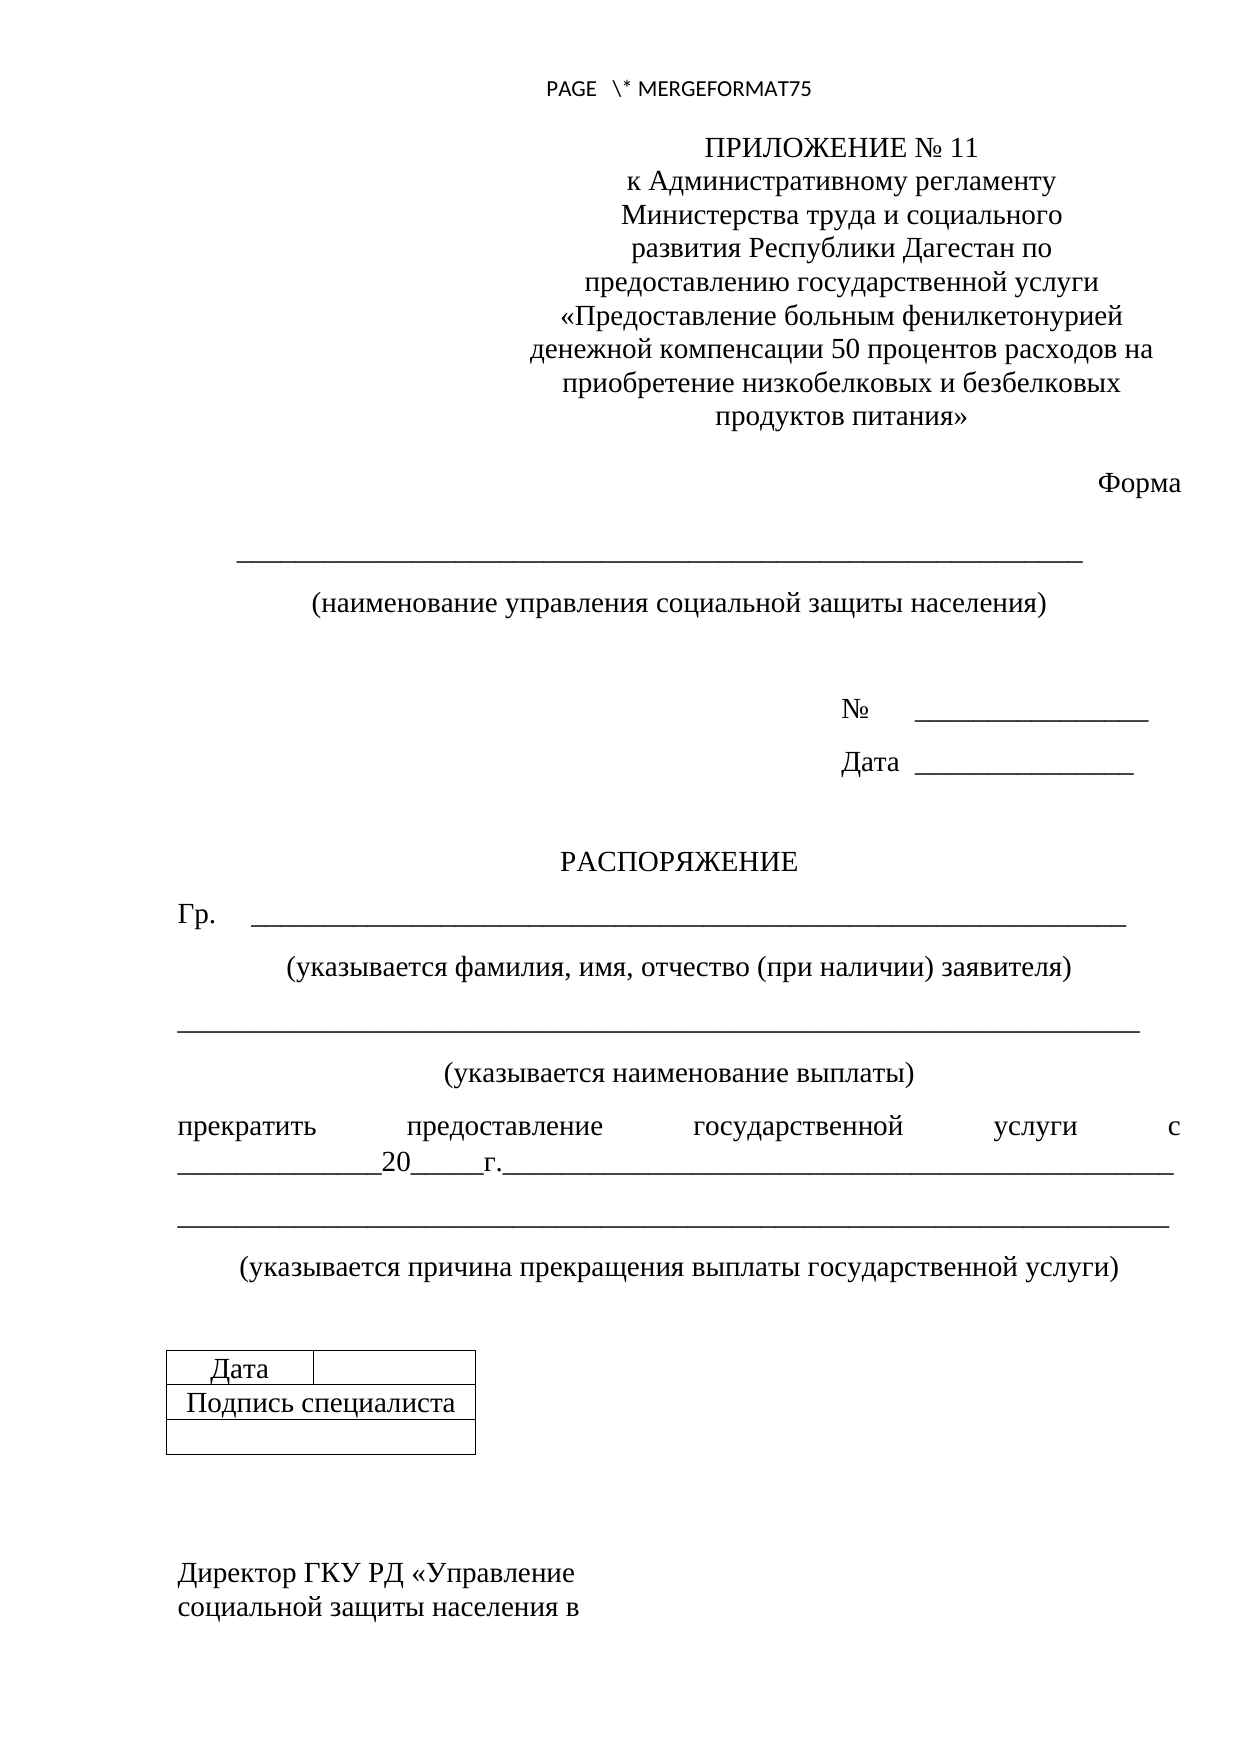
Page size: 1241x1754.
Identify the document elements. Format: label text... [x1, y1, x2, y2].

table_header [314, 1351, 475, 1384]
text Форма [650, 465, 1181, 499]
text (указывается фамилия, имя, отчество (при наличии) заявителя) [177, 949, 1181, 983]
text __________________________________________________________ [177, 532, 1181, 566]
text Дата _______________ [783, 744, 1181, 777]
text № ________________ [783, 691, 1181, 724]
text Министерства труда и социального [502, 197, 1181, 231]
text __________________________________________________________________ [177, 1002, 1181, 1036]
text предоставлению государственной услуги [502, 264, 1181, 298]
text (указывается наименование выплаты) [177, 1055, 1181, 1088]
table_header Дата [167, 1351, 313, 1384]
text (наименование управления социальной защиты населения) [177, 585, 1181, 619]
table_cell [167, 1420, 475, 1453]
text РАСПОРЯЖЕНИЕ [177, 844, 1181, 877]
text ____________________________________________________________________ [177, 1197, 1181, 1230]
text (указывается причина прекращения выплаты государственной услуги) [177, 1249, 1181, 1283]
text «Предоставление больным фенилкетонурией денежной компенсации 50 процентов расходов на приобретение низкобелковых и безбелковых продуктов питания» [502, 298, 1181, 432]
text социальной защиты населения в [177, 1589, 1181, 1622]
text прекратить предоставление государственной услуги с ______________20_____г.______________________________________________ [177, 1108, 1181, 1177]
text к Административному регламенту [502, 163, 1181, 197]
text Директор ГКУ РД «Управление [177, 1555, 1181, 1589]
text ПРИЛОЖЕНИЕ № 11 [502, 130, 1181, 163]
text развития Республики Дагестан по [502, 231, 1181, 264]
table_cell Подпись специалиста [167, 1385, 475, 1419]
text Гр. ____________________________________________________________ [177, 897, 1181, 930]
